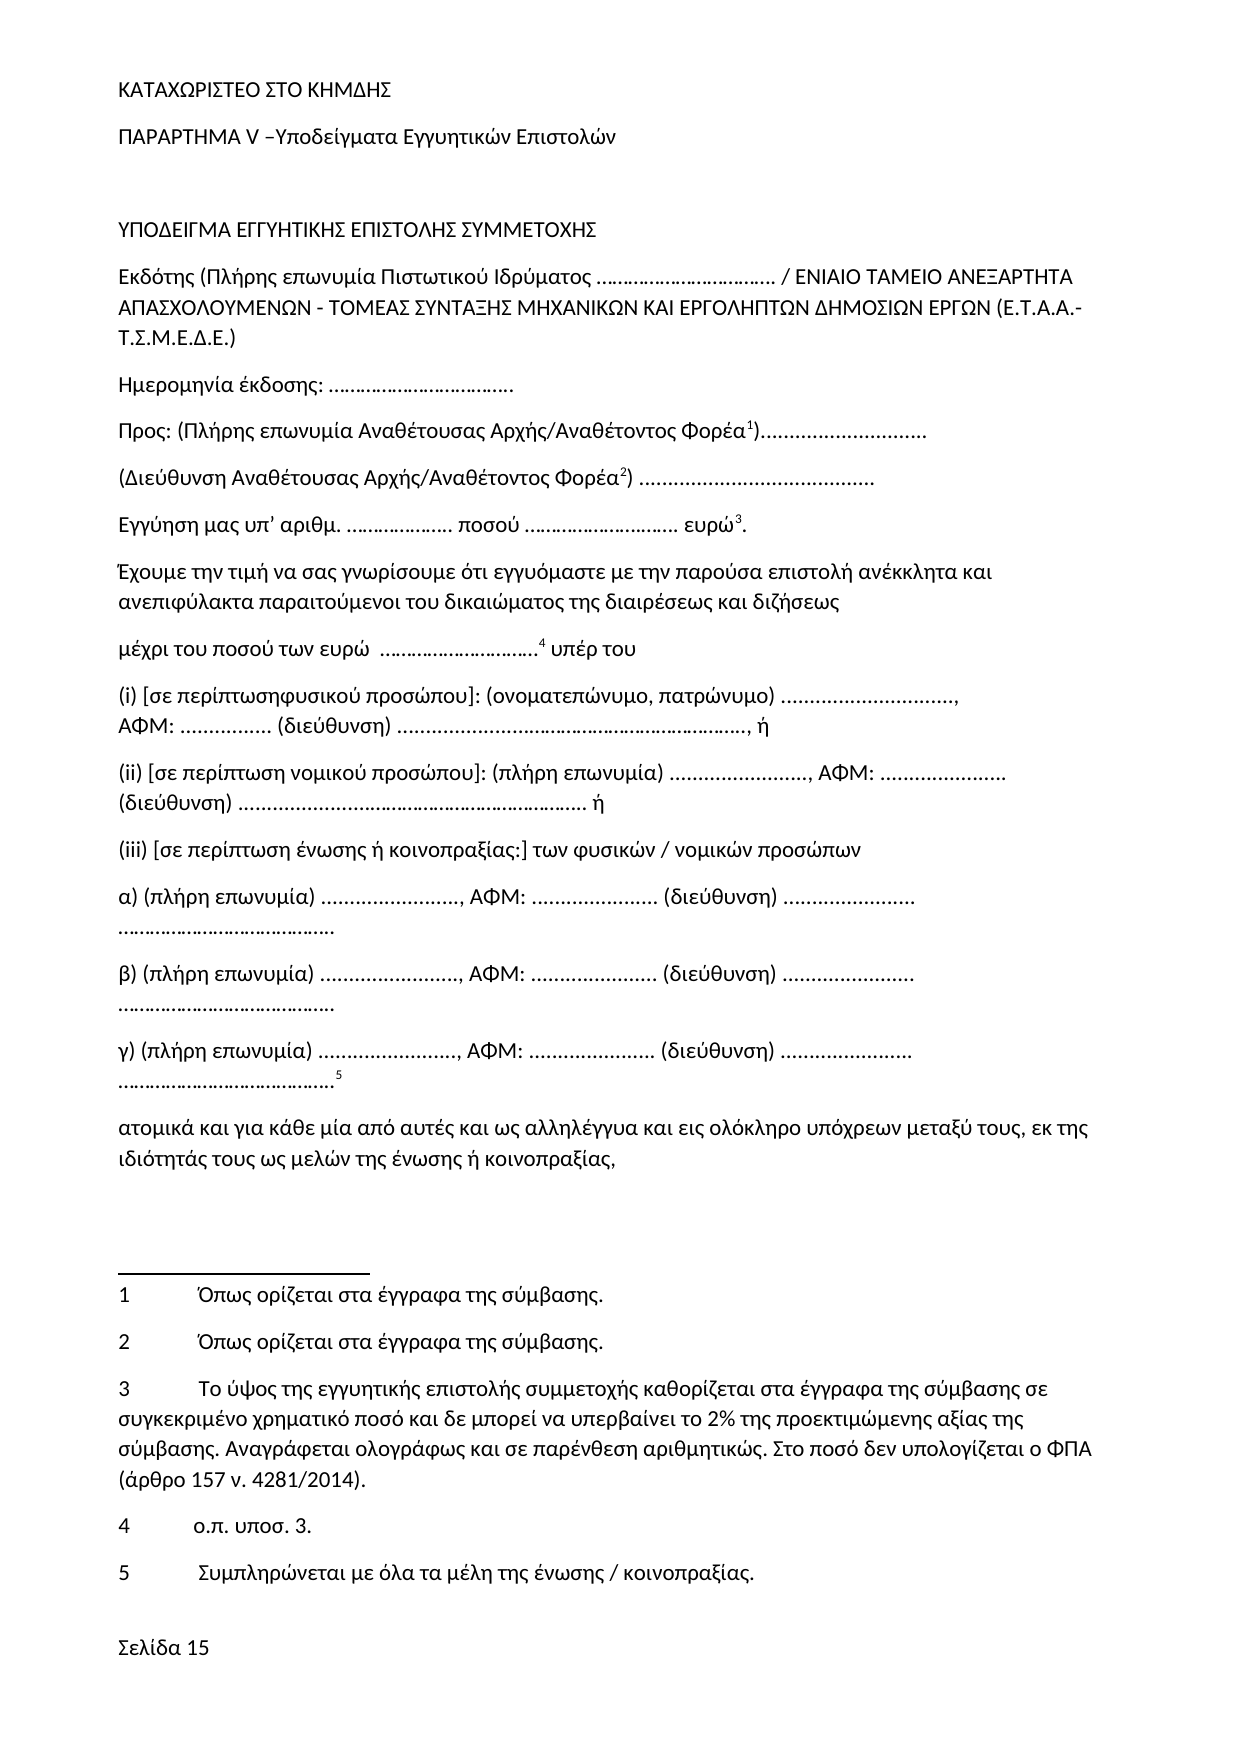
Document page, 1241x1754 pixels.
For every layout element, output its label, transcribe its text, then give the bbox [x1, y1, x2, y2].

text Ημερομηνία έκδοσης: …………………………….. [118, 370, 1122, 398]
text Εγγύηση μας υπ’ αριθμ. ……………….. ποσού ………………….……. ευρώ. [118, 510, 1122, 538]
text β) (πλήρη επωνυμία) ........................, ΑΦΜ: ...................... (διεύθυνση) .......................………………………………….. [118, 959, 1122, 1017]
text μέχρι του ποσού των ευρώ ………………………… υπέρ του [118, 634, 1122, 662]
text Έχουμε την τιμή να σας γνωρίσουμε ότι εγγυόμαστε με την παρούσα επιστολή ανέκκλητα και ανεπιφύλακτα παραιτούμενοι του δικαιώματος της διαιρέσεως και διζήσεως [118, 557, 1122, 615]
text Προς: (Πλήρης επωνυμία Αναθέτουσας Αρχής/Αναθέτοντος Φορέα)............................. [118, 417, 1122, 444]
text ΠΑΡΑΡΤΗΜΑ V –Υποδείγματα Εγγυητικών Επιστολών [118, 122, 1122, 150]
text ατομικά και για κάθε μία από αυτές και ως αλληλέγγυα και εις ολόκληρο υπόχρεων μεταξύ τους, εκ της ιδιότητάς τους ως μελών της ένωσης ή κοινοπραξίας, [118, 1113, 1122, 1172]
text α) (πλήρη επωνυμία) ........................, ΑΦΜ: ...................... (διεύθυνση) .......................………………………………….. [118, 882, 1122, 940]
text Εκδότης (Πλήρης επωνυμία Πιστωτικού Ιδρύματος ……………………………. / ΕΝΙΑΙΟ ΤΑΜΕΙΟ ΑΝΕΞΑΡΤΗΤΑ ΑΠΑΣΧΟΛΟΥΜΕΝΩΝ - ΤΟΜΕΑΣ ΣΥΝΤΑΞΗΣ ΜΗΧΑΝΙΚΩΝ ΚΑΙ ΕΡΓΟΛΗΠΤΩΝ ΔΗΜΟΣΙΩΝ ΕΡΓΩΝ (Ε.Τ.Α.Α.-Τ.Σ.Μ.Ε.Δ.Ε.) [118, 262, 1122, 351]
text ΥΠΟΔΕΙΓΜΑ ΕΓΓΥΗΤΙΚΗΣ ΕΠΙΣΤΟΛΗΣ ΣΥΜΜΕΤΟΧΗΣ [118, 216, 1122, 243]
text (iii) [σε περίπτωση ένωσης ή κοινοπραξίας:] των φυσικών / νομικών προσώπων [118, 835, 1122, 863]
text (ii) [σε περίπτωση νομικού προσώπου]: (πλήρη επωνυμία) ........................, ΑΦΜ: ...................... (διεύθυνση) .......................………………………………….. ή [118, 758, 1122, 816]
text γ) (πλήρη επωνυμία) ........................, ΑΦΜ: ...................... (διεύθυνση) .......................………………………………….. [118, 1036, 1122, 1094]
text (i) [σε περίπτωσηφυσικού προσώπου]: (ονοματεπώνυμο, πατρώνυμο) .............................., ΑΦΜ: ................ (διεύθυνση) .......................………………………………….., ή [118, 681, 1122, 739]
text (Διεύθυνση Αναθέτουσας Αρχής/Αναθέτοντος Φορέα) ......................................... [118, 463, 1122, 491]
